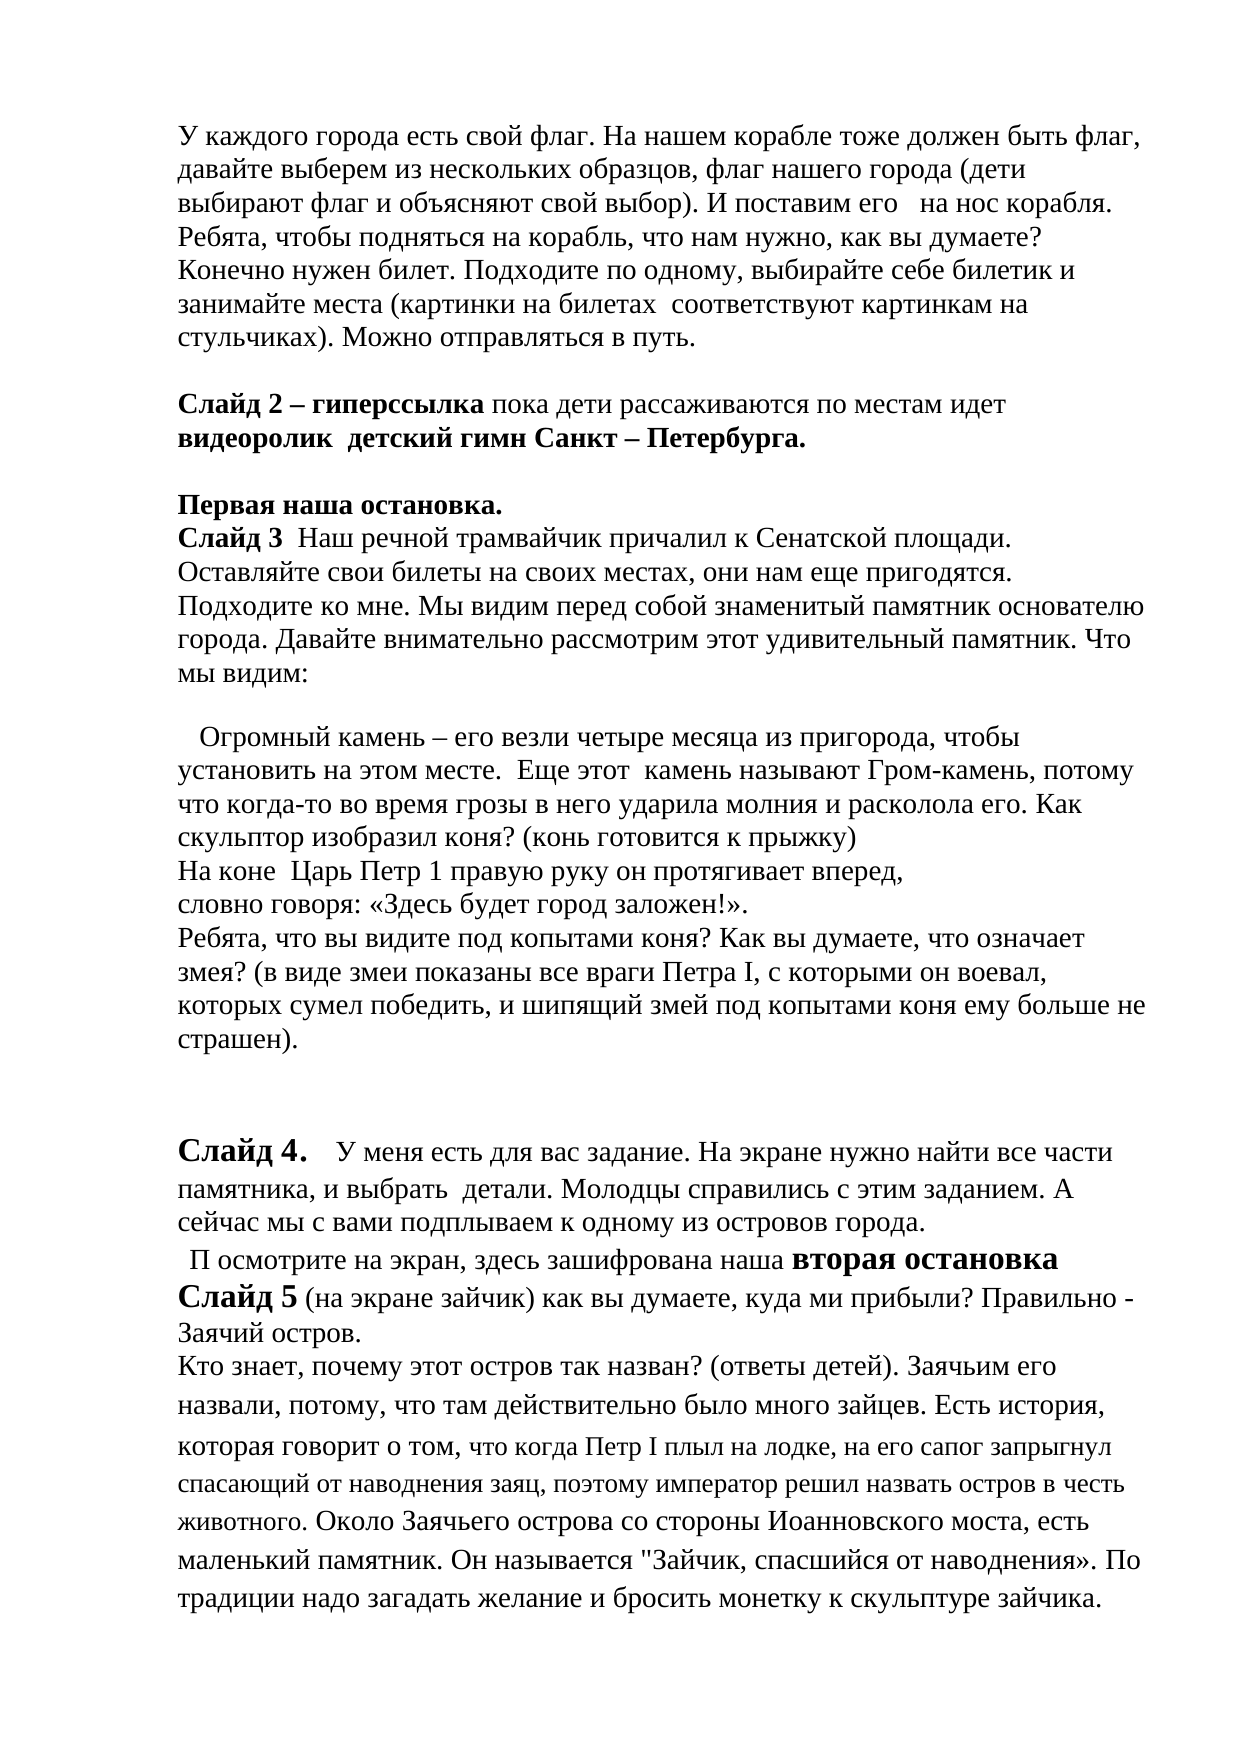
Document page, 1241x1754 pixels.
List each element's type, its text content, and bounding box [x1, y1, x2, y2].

text П осмотрите на экран, здесь зашифрована наша вторая остановка Слайд 5 (на экране зайчик) как вы думаете, куда ми прибыли? Правильно - Заячий остров. [177, 1238, 1152, 1348]
text Первая наша остановка. [177, 487, 1152, 521]
text У каждого города есть свой флаг. На нашем корабле тоже должен быть флаг, давайте выберем из нескольких образцов, флаг нашего города (дети выбирают флаг и объясняют свой выбор). И поставим его на нос корабля. [177, 118, 1152, 219]
text Слайд 4. У меня есть для вас задание. На экране нужно найти все части памятника, и выбрать детали. Молодцы справились с этим заданием. А сейчас мы с вами подплываем к одному из островов города. [177, 1118, 1152, 1238]
text Ребята, чтобы подняться на корабль, что нам нужно, как вы думаете? Конечно нужен билет. Подходите по одному, выбирайте себе билетик и занимайте места (картинки на билетах соответствуют картинкам на стульчиках). Можно отправляться в путь. [177, 219, 1152, 353]
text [177, 1348, 1152, 1614]
text Слайд 2 – гиперссылка пока дети рассаживаются по местам идет [177, 386, 1152, 420]
text На коне Царь Петр 1 правую руку он протягивает вперед, словно говоря: «Здесь будет город заложен!». [748, 853, 1152, 920]
text На коне Царь Петр 1 правую руку он протягивает вперед, словно говоря: «Здесь будет город заложен!». [177, 853, 450, 887]
text Слайд 3 Наш речной трамвайчик причалил к Сенатской площади. Оставляйте свои билеты на своих местах, они нам еще пригодятся. Подходите ко мне. Мы видим перед собой знаменитый памятник основателю города. Давайте внимательно рассмотрим этот удивительный памятник. Что мы видим: [177, 521, 1152, 688]
text Ребята, что вы видите под копытами коня? Как вы думаете, что означает змея? (в виде змеи показаны все враги Петра I, с которыми он воевал, которых сумел победить, и шипящий змей под копытами коня ему больше не страшен). [177, 920, 1152, 1054]
text Огромный камень – его везли четыре месяца из пригорода, чтобы установить на этом месте. Еще этот камень называют Гром-камень, потому что когда-то во время грозы в него ударила молния и расколола его. Как скульптор изобразил коня? (конь готовится к прыжку) [177, 719, 1152, 853]
text видеоролик детский гимн Санкт – Петербурга. [177, 420, 1152, 453]
